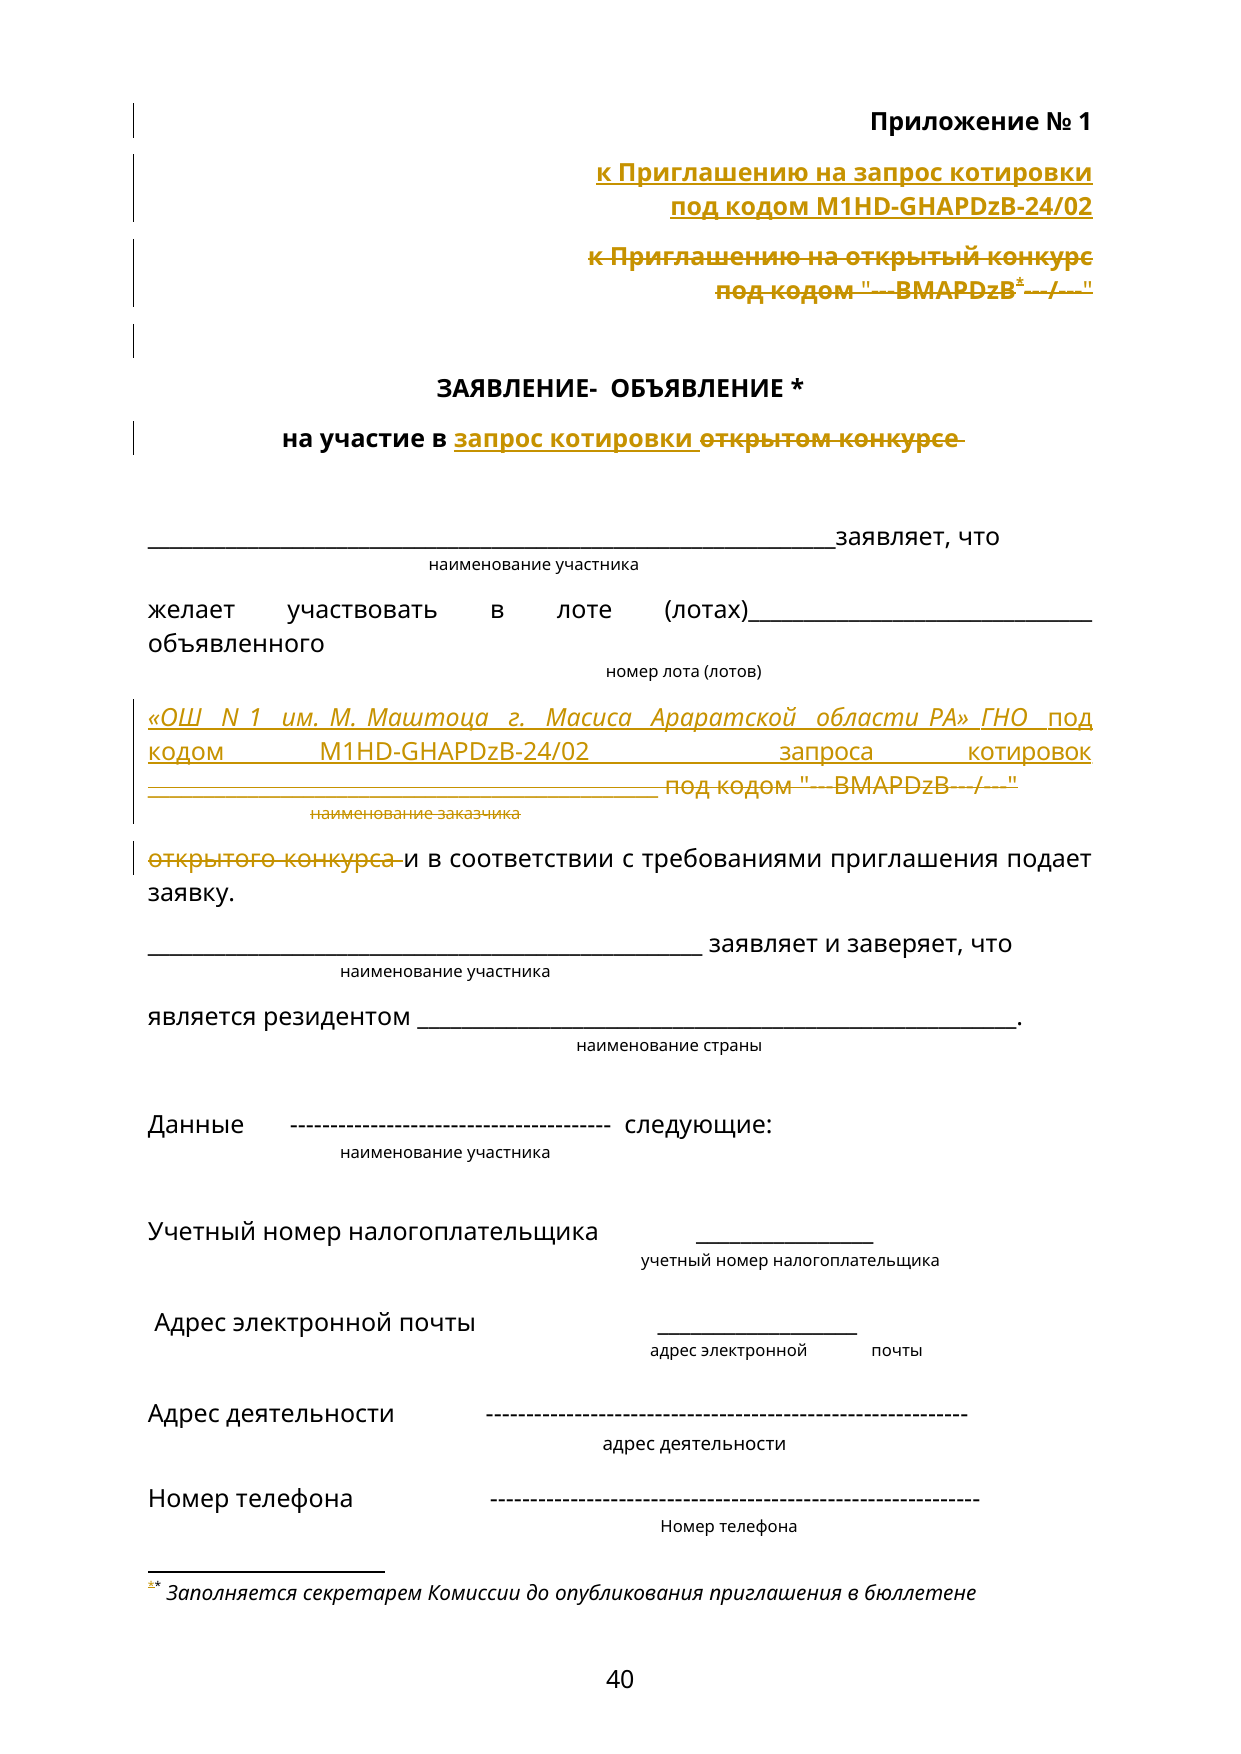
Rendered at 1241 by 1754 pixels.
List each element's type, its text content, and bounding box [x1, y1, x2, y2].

text Приложение № 1 [148, 103, 1092, 137]
text Адрес деятельности ------------------------------------------------------------ [148, 1396, 1092, 1430]
text адрес деятельности [148, 1430, 1092, 1455]
text наименование участника [428, 552, 1092, 575]
text ______________________________________________________________заявляет, что [148, 518, 1092, 552]
text Адрес электронной почты __________________ [148, 1305, 1092, 1339]
text Данные ---------------------------------------- следующие: [148, 1107, 1092, 1141]
text номер лота (лотов) [606, 660, 1092, 683]
text Номер телефона ------------------------------------------------------------- [148, 1481, 1092, 1515]
text учетный номер налогоплательщика [576, 1248, 1092, 1271]
text наименование участника [340, 960, 1092, 982]
subtitle на участие в [148, 421, 1092, 455]
text наименование участника [340, 1141, 1092, 1163]
text желает участвовать в лоте (лотах)_______________________________ объявленного [148, 592, 1092, 660]
text Номер телефона [517, 1515, 1092, 1538]
text адрес электронной почты [502, 1339, 1092, 1362]
text ЗАЯВЛЕНИЕ- ОБЪЯВЛЕНИЕ * [148, 370, 1092, 404]
text является резидентом ______________________________________________________. [148, 999, 1092, 1033]
text и в соответствии с требованиями приглашения подает заявку. [148, 841, 1092, 909]
text наименование страны [576, 1033, 1092, 1056]
text __________________________________________________ заявляет и заверяет, что [148, 926, 1092, 960]
text Учетный номер налогоплательщика ________________ [148, 1214, 1092, 1248]
